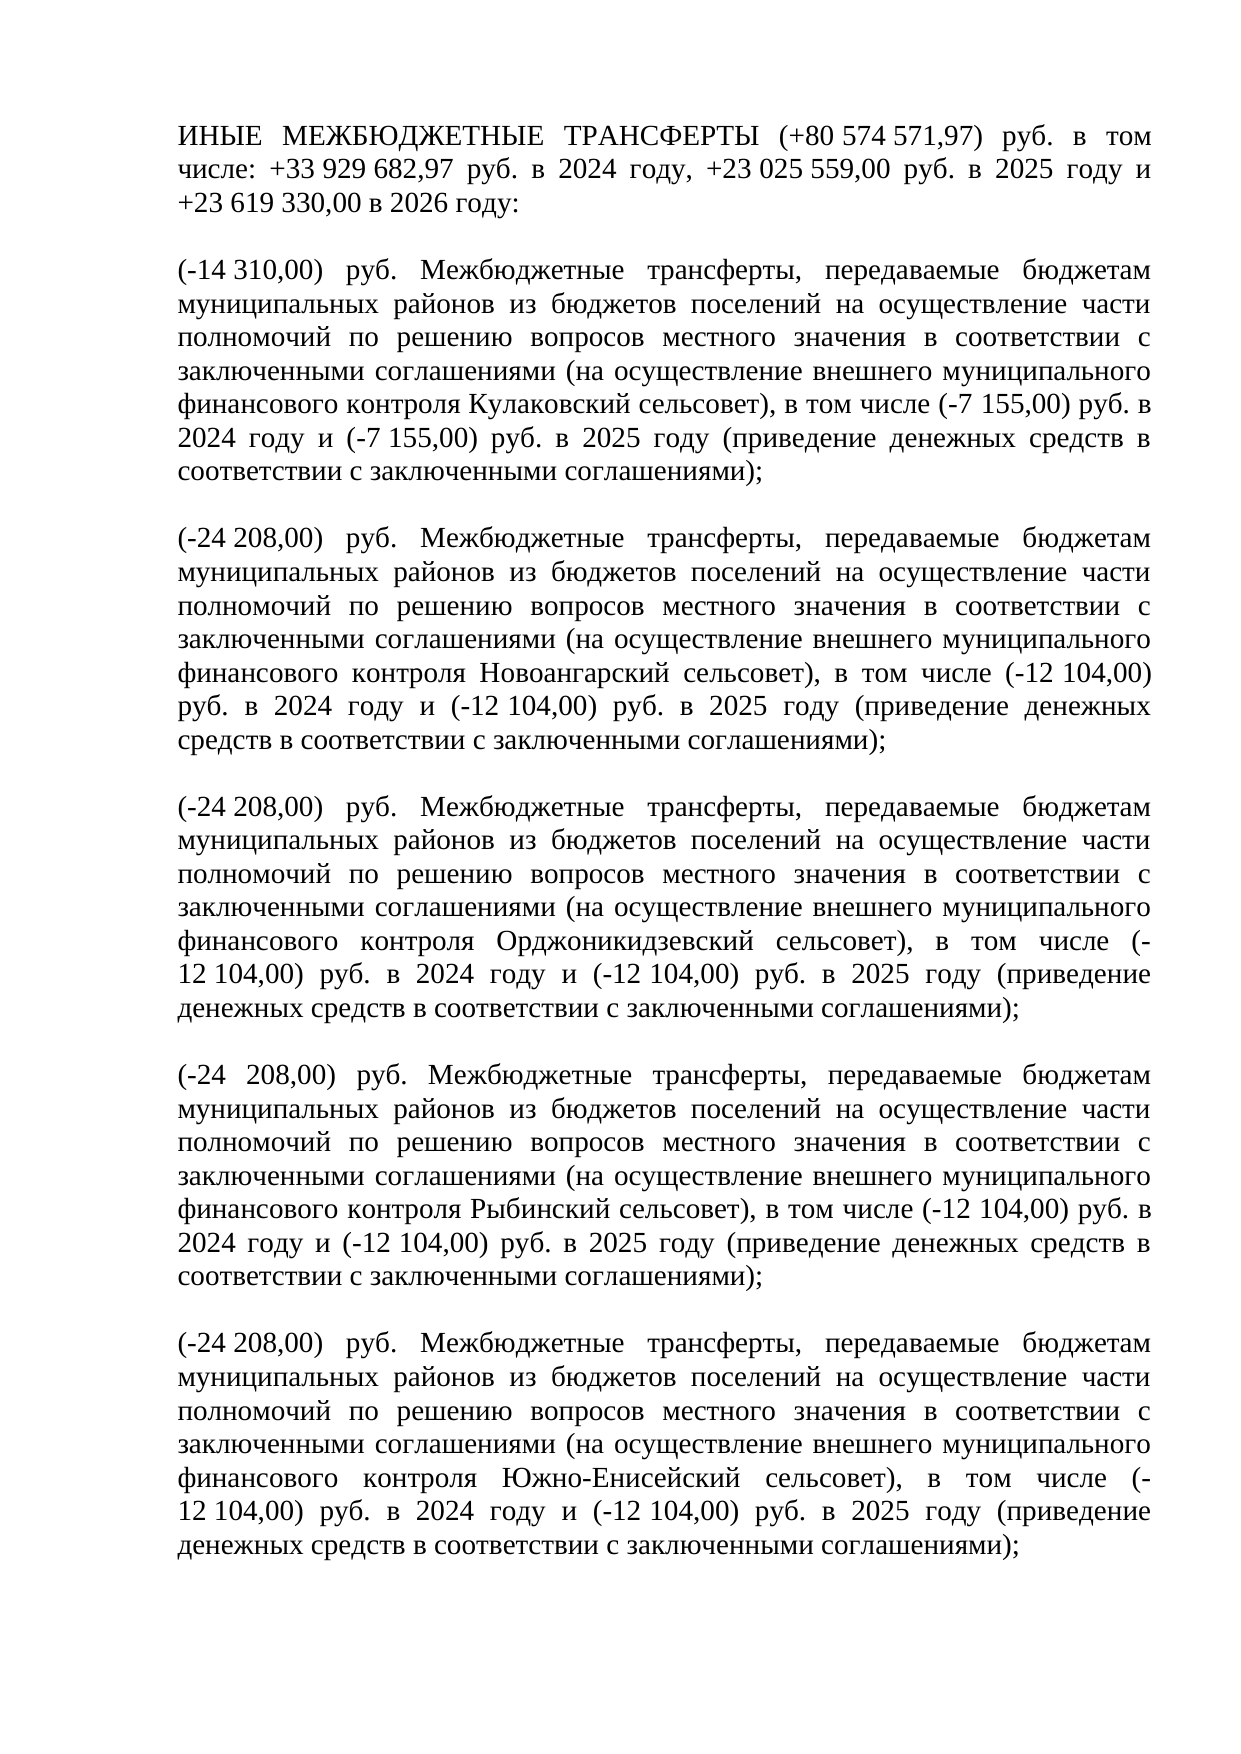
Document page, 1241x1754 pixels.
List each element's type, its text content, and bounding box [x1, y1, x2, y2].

text (-24 208,00) руб. Межбюджетные трансферты, передаваемые бюджетам муниципальных районов из бюджетов поселений на осуществление части полномочий по решению вопросов местного значения в соответствии с заключенными соглашениями (на осуществление внешнего муниципального финансового контроля Орджоникидзевский сельсовет), в том числе (-12 104,00) руб. в 2024 году и (-12 104,00) руб. в 2025 году (приведение денежных средств в соответствии с заключенными соглашениями); [177, 789, 1152, 1024]
text (-24 208,00) руб. Межбюджетные трансферты, передаваемые бюджетам муниципальных районов из бюджетов поселений на осуществление части полномочий по решению вопросов местного значения в соответствии с заключенными соглашениями (на осуществление внешнего муниципального финансового контроля Рыбинский сельсовет), в том числе (-12 104,00) руб. в 2024 году и (-12 104,00) руб. в 2025 году (приведение денежных средств в соответствии с заключенными соглашениями); [177, 1057, 1152, 1292]
text (-24 208,00) руб. Межбюджетные трансферты, передаваемые бюджетам муниципальных районов из бюджетов поселений на осуществление части полномочий по решению вопросов местного значения в соответствии с заключенными соглашениями (на осуществление внешнего муниципального финансового контроля Новоангарский сельсовет), в том числе (-12 104,00) руб. в 2024 году и (-12 104,00) руб. в 2025 году (приведение денежных средств в соответствии с заключенными соглашениями); [177, 521, 1152, 755]
text (-24 208,00) руб. Межбюджетные трансферты, передаваемые бюджетам муниципальных районов из бюджетов поселений на осуществление части полномочий по решению вопросов местного значения в соответствии с заключенными соглашениями (на осуществление внешнего муниципального финансового контроля Южно-Енисейский сельсовет), в том числе (-12 104,00) руб. в 2024 году и (-12 104,00) руб. в 2025 году (приведение денежных средств в соответствии с заключенными соглашениями); [177, 1326, 1152, 1560]
text (-14 310,00) руб. Межбюджетные трансферты, передаваемые бюджетам муниципальных районов из бюджетов поселений на осуществление части полномочий по решению вопросов местного значения в соответствии с заключенными соглашениями (на осуществление внешнего муниципального финансового контроля Кулаковский сельсовет), в том числе (-7 155,00) руб. в 2024 году и (-7 155,00) руб. в 2025 году (приведение денежных средств в соответствии с заключенными соглашениями); [177, 252, 1152, 487]
text ИНЫЕ МЕЖБЮДЖЕТНЫЕ ТРАНСФЕРТЫ (+80 574 571,97) руб. в том числе: +33 929 682,97 руб. в 2024 году, +23 025 559,00 руб. в 2025 году и +23 619 330,00 в 2026 году: [177, 118, 1152, 219]
